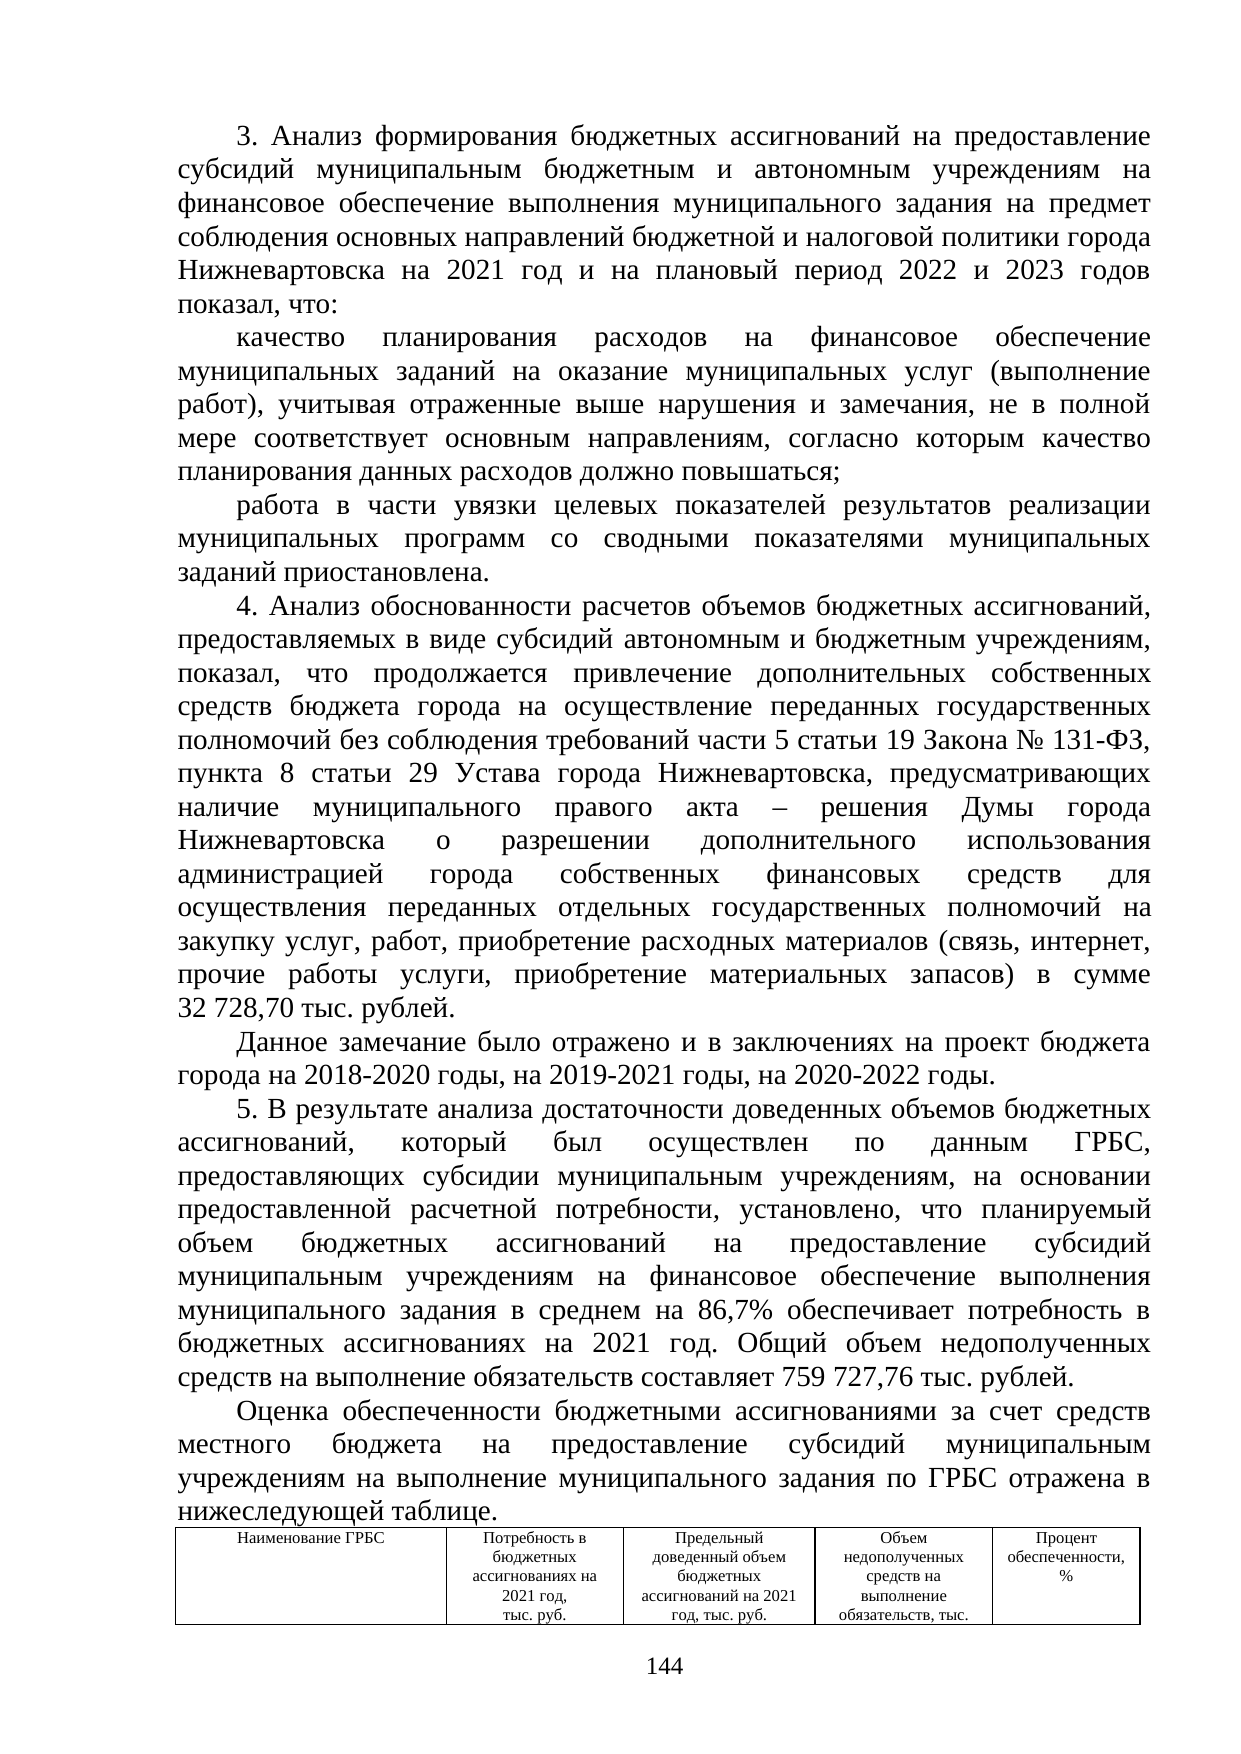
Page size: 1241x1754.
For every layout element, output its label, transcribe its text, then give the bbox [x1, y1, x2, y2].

text 5. В результате анализа достаточности доведенных объемов бюджетных ассигнований, который был осуществлен по данным ГРБС, предоставляющих субсидии муниципальным учреждениям, на основании предоставленной расчетной потребности, установлено, что планируемый объем бюджетных ассигнований на предоставление субсидий муниципальным учреждениям на финансовое обеспечение выполнения муниципального задания в среднем на 86,7% обеспечивает потребность в бюджетных ассигнованиях на 2021 год. Общий объем недополученных средств на выполнение обязательств составляет 759 727,76 тыс. рублей. [177, 1091, 1152, 1393]
text работа в части увязки целевых показателей результатов реализации муниципальных программ со сводными показателями муниципальных заданий приостановлена. [177, 487, 1152, 588]
text Данное замечание было отражено и в заключениях на проект бюджета города на 2018-2020 годы, на 2019-2021 годы, на 2020-2022 годы. [177, 1024, 1152, 1091]
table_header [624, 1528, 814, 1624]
text Оценка обеспеченности бюджетными ассигнованиями за счет средств местного бюджета на предоставление субсидий муниципальным учреждениям на выполнение муниципального задания по ГРБС отражена в нижеследующей таблице. [177, 1393, 1152, 1527]
text качество планирования расходов на финансовое обеспечение муниципальных заданий на оказание муниципальных услуг (выполнение работ), учитывая отраженные выше нарушения и замечания, не в полной мере соответствует основным направлениям, согласно которым качество планирования данных расходов должно повышаться; [177, 319, 1152, 487]
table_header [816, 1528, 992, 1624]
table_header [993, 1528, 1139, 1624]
text 4. Анализ обоснованности расчетов объемов бюджетных ассигнований, предоставляемых в виде субсидий автономным и бюджетным учреждениям, показал, что продолжается привлечение дополнительных собственных средств бюджета города на осуществление переданных государственных полномочий без соблюдения требований части 5 статьи 19 Закона № 131-ФЗ, пункта 8 статьи 29 Устава города Нижневартовска, предусматривающих наличие муниципального правого акта – решения Думы города Нижневартовска о разрешении дополнительного использования администрацией города собственных финансовых средств для осуществления переданных отдельных государственных полномочий на закупку услуг, работ, приобретение расходных материалов (связь, интернет, прочие работы услуги, приобретение материальных запасов) в сумме 32 728,70 тыс. рублей. [177, 588, 1152, 1024]
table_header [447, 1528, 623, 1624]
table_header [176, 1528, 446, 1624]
text 3. Анализ формирования бюджетных ассигнований на предоставление субсидий муниципальным бюджетным и автономным учреждениям на финансовое обеспечение выполнения муниципального задания на предмет соблюдения основных направлений бюджетной и налоговой политики города Нижневартовска на 2021 год и на плановый период 2022 и 2023 годов показал, что: [177, 118, 1152, 319]
